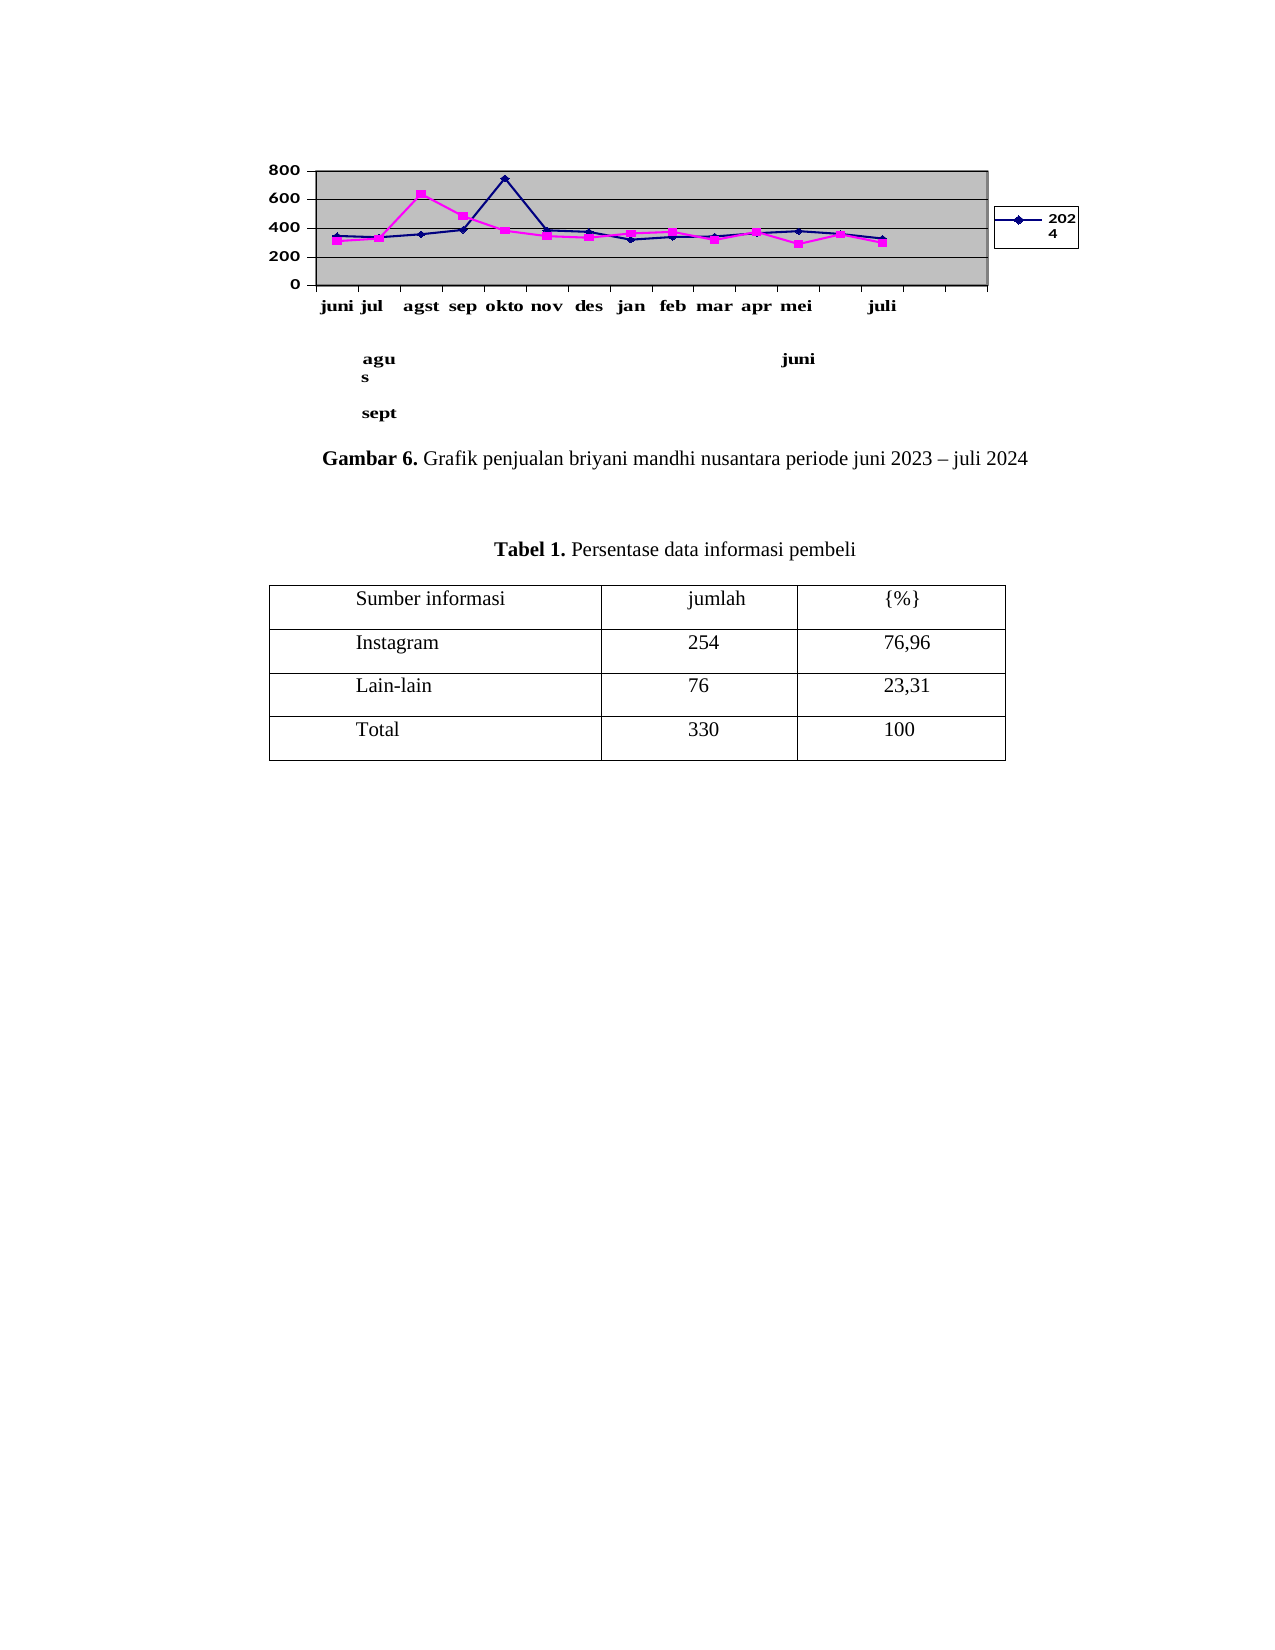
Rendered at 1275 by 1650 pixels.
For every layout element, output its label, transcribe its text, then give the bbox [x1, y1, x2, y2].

table_cell 76,96 [798, 630, 1005, 672]
list Tabel 1. Persentase data informasi pembeli [150, 537, 1125, 561]
table_cell 76 [602, 674, 797, 716]
table_cell 330 [602, 717, 797, 760]
table_cell Lain-lain [270, 674, 601, 716]
table_cell 100 [798, 717, 1005, 760]
table_header jumlah [602, 586, 797, 628]
table_header {%} [798, 586, 1005, 628]
table_cell 23,31 [798, 674, 1005, 716]
list Gambar 6. Grafik penjualan briyani mandhi nusantara periode juni 2023 – juli 2024 [150, 446, 1125, 470]
table_cell 254 [602, 630, 797, 672]
table_header Sumber informasi [270, 586, 601, 628]
table_cell Total [270, 717, 601, 760]
table_cell Instagram [270, 630, 601, 672]
